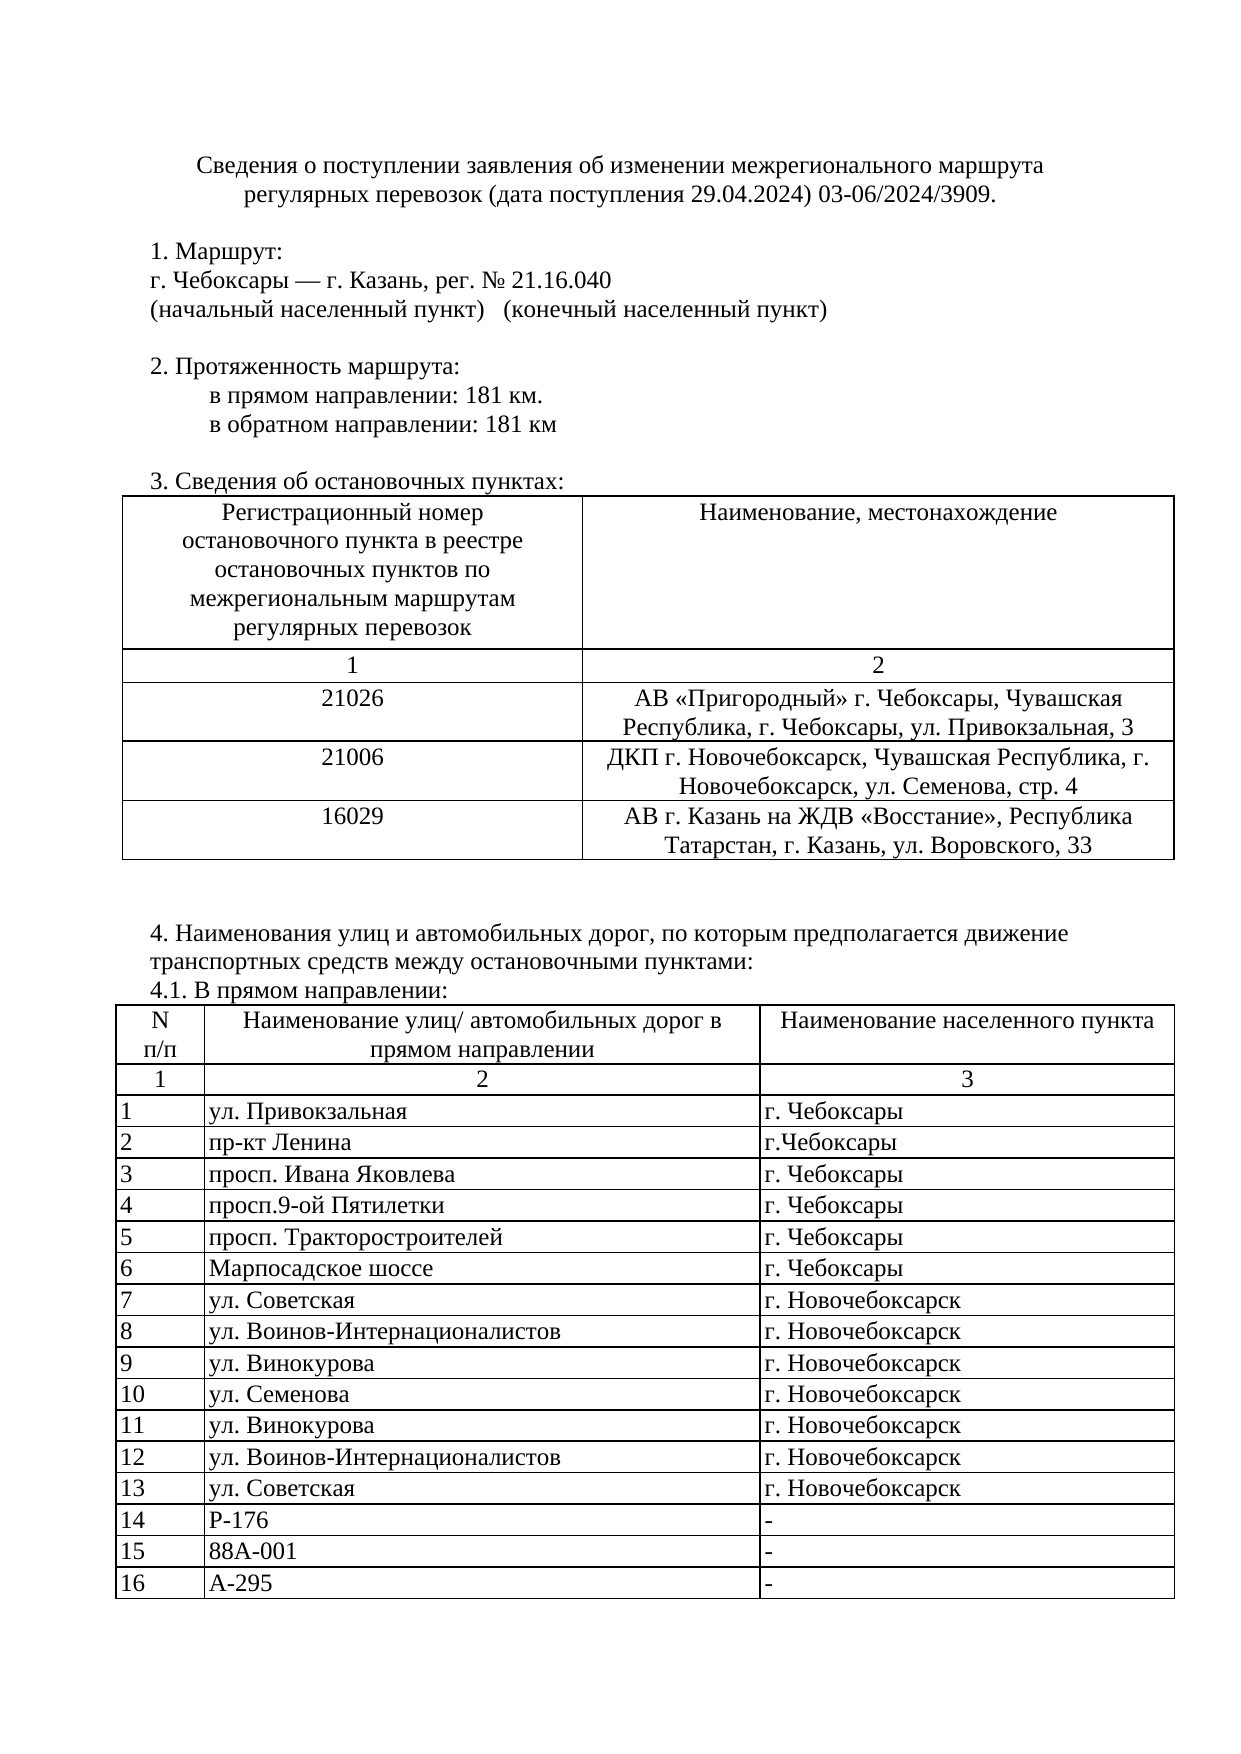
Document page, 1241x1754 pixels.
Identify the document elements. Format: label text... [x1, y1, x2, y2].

text (начальный населенный пункт) (конечный населенный пункт) [150, 294, 1090, 322]
table_cell 88А-001 [205, 1536, 759, 1566]
table_header N п/п [117, 1006, 204, 1063]
table_cell г. Новочебоксарск [761, 1473, 1174, 1503]
table_cell ул. Винокурова [205, 1348, 759, 1377]
text в обратном направлении: 181 км [150, 409, 1090, 437]
table_cell ул. Винокурова [205, 1411, 759, 1440]
table_header Наименование улиц/ автомобильных дорог в прямом направлении [205, 1006, 759, 1063]
table_cell г. Новочебоксарск [761, 1348, 1174, 1377]
table_cell пр-кт Ленина [205, 1127, 759, 1157]
table_cell 7 [117, 1285, 204, 1314]
table_cell ДКП г. Новочебоксарск, Чувашская Республика, г. Новочебоксарск, ул. Семенова, стр. 4 [583, 742, 1173, 799]
table_cell г. Чебоксары [761, 1222, 1174, 1252]
table_cell - [761, 1568, 1174, 1598]
table_cell г. Новочебоксарск [761, 1442, 1174, 1472]
table_cell 12 [117, 1442, 204, 1472]
table_cell просп.9-ой Пятилетки [205, 1190, 759, 1220]
table_cell 2 [205, 1065, 759, 1094]
table_cell - [761, 1536, 1174, 1566]
table_cell 4 [117, 1190, 204, 1220]
table_header Наименование населенного пункта [761, 1006, 1174, 1063]
table_header Наименование, местонахождение [583, 497, 1173, 648]
table_cell 9 [117, 1348, 204, 1377]
table_cell г. Новочебоксарск [761, 1379, 1174, 1409]
table_cell 21026 [123, 683, 582, 740]
table_cell г. Чебоксары [761, 1096, 1174, 1126]
text 3. Сведения об остановочных пунктах: [150, 466, 1090, 495]
text в прямом направлении: 181 км. [150, 380, 1090, 409]
table_cell 10 [117, 1379, 204, 1409]
table_cell АВ г. Казань на ЖДВ «Восстание», Республика Татарстан, г. Казань, ул. Воровского, 33 [583, 801, 1173, 858]
table_cell 13 [117, 1473, 204, 1503]
table_cell А-295 [205, 1568, 759, 1598]
table_cell ул. Воинов-Интернационалистов [205, 1316, 759, 1346]
table_cell 6 [117, 1253, 204, 1283]
table_cell просп. Тракторостроителей [205, 1222, 759, 1252]
table_cell ул. Воинов-Интернационалистов [205, 1442, 759, 1472]
table_cell 5 [117, 1222, 204, 1252]
table_cell 2 [117, 1127, 204, 1157]
table_cell г. Новочебоксарск [761, 1285, 1174, 1314]
table_cell 3 [761, 1065, 1174, 1094]
text 4. Наименования улиц и автомобильных дорог, по которым предполагается движение транспортных средств между остановочными пунктами: [150, 918, 1090, 975]
table_cell АВ «Пригородный» г. Чебоксары, Чувашская Республика, г. Чебоксары, ул. Привокзальная, 3 [583, 683, 1173, 740]
table_cell ул. Советская [205, 1473, 759, 1503]
table_cell 1 [117, 1065, 204, 1094]
table_cell 2 [583, 650, 1173, 681]
table_cell г. Новочебоксарск [761, 1316, 1174, 1346]
table_cell ул. Советская [205, 1285, 759, 1314]
table_cell 3 [117, 1159, 204, 1189]
text Сведения о поступлении заявления об изменении межрегионального маршрута регулярных перевозок (дата поступления 29.04.2024) 03-06/2024/3909. [150, 150, 1090, 207]
text 4.1. В прямом направлении: [150, 975, 1090, 1004]
table_cell г. Чебоксары [761, 1253, 1174, 1283]
table_header Регистрационный номер остановочного пункта в реестре остановочных пунктов по межрегиональным маршрутам регулярных перевозок [123, 497, 582, 648]
table_cell - [761, 1505, 1174, 1535]
table_cell 14 [117, 1505, 204, 1535]
text 1. Маршрут: [150, 236, 1090, 265]
text 2. Протяженность маршрута: [150, 351, 1090, 380]
table_cell 11 [117, 1411, 204, 1440]
table_cell 1 [123, 650, 582, 681]
table_cell г. Чебоксары [761, 1159, 1174, 1189]
table_cell 16029 [123, 801, 582, 858]
table_cell 8 [117, 1316, 204, 1346]
table_cell г. Новочебоксарск [761, 1411, 1174, 1440]
text г. Чебоксары — г. Казань, рег. № 21.16.040 [150, 265, 1090, 294]
table_cell ул. Семенова [205, 1379, 759, 1409]
table_cell Марпосадское шоссе [205, 1253, 759, 1283]
table_cell 21006 [123, 742, 582, 799]
table_cell Р-176 [205, 1505, 759, 1535]
table_cell 16 [117, 1568, 204, 1598]
table_cell г.Чебоксары [761, 1127, 1174, 1157]
table_cell ул. Привокзальная [205, 1096, 759, 1126]
table_cell 15 [117, 1536, 204, 1566]
table_cell г. Чебоксары [761, 1190, 1174, 1220]
table_cell просп. Ивана Яковлева [205, 1159, 759, 1189]
table_cell 1 [117, 1096, 204, 1126]
